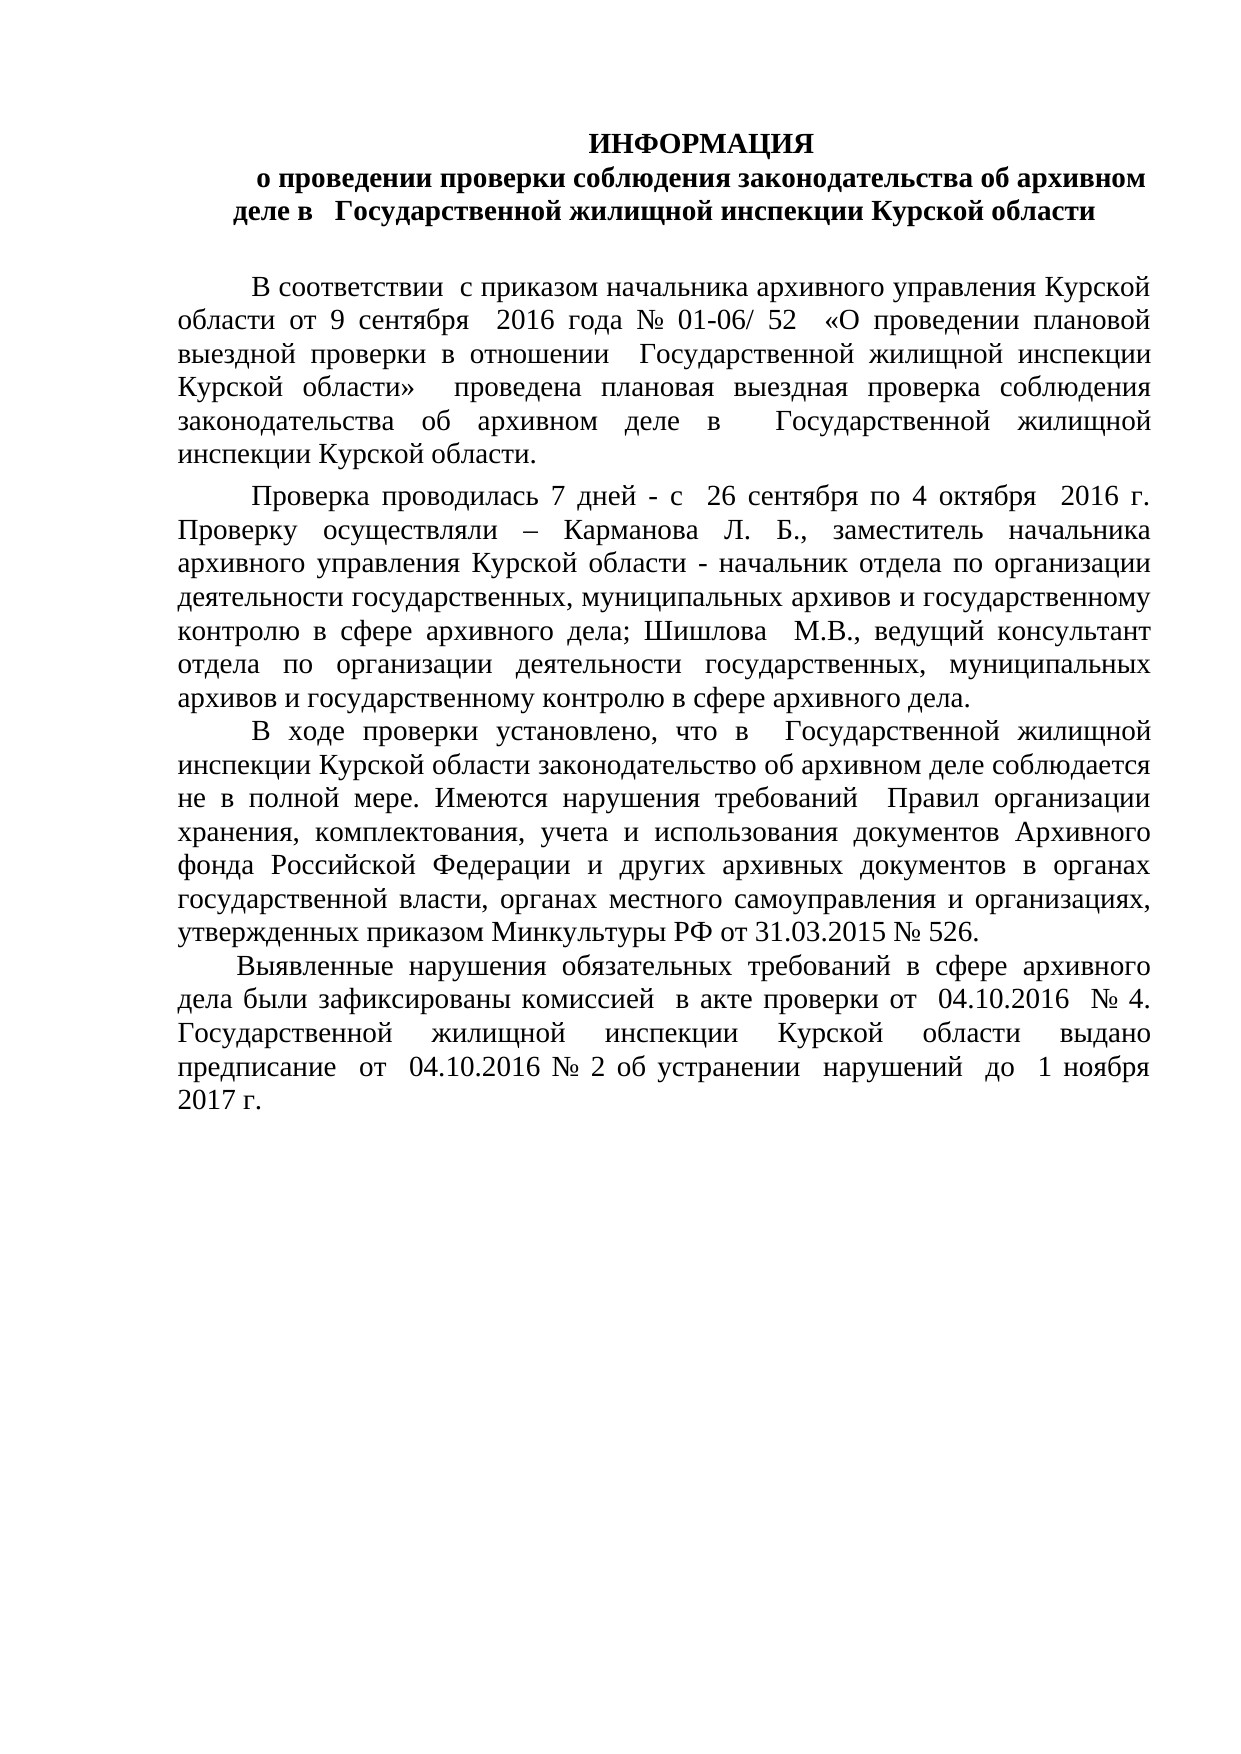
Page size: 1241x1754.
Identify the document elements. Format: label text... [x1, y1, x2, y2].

text о проведении проверки соблюдения законодательства об архивном деле в Государственной жилищной инспекции Курской области [177, 160, 1152, 227]
text Проверка проводилась 7 дней - с 26 сентября по 4 октября 2016 г. Проверку осуществляли – Карманова Л. Б., заместитель начальника архивного управления Курской области - начальник отдела по организации деятельности государственных, муниципальных архивов и государственному контролю в сфере архивного дела; Шишлова М.В., ведущий консультант отдела по организации деятельности государственных, муниципальных архивов и государственному контролю в сфере архивного дела. [177, 478, 1152, 713]
text В соответствии с приказом начальника архивного управления Курской области от 9 сентября 2016 года № 01-06/ 52 «О проведении плановой выездной проверки в отношении Государственной жилищной инспекции Курской области» проведена плановая выездная проверка соблюдения законодательства об архивном деле в Государственной жилищной инспекции Курской области. [177, 269, 1152, 470]
text Выявленные нарушения обязательных требований в сфере архивного дела были зафиксированы комиссией в акте проверки от 04.10.2016 № 4. Государственной жилищной инспекции Курской области выдано предписание от 04.10.2016 № 2 об устранении нарушений до 1 ноября 2017 г. [177, 948, 1152, 1116]
text ИНФОРМАЦИЯ [177, 126, 1152, 160]
text В ходе проверки установлено, что в Государственной жилищной инспекции Курской области законодательство об архивном деле соблюдается не в полной мере. Имеются нарушения требований Правил организации хранения, комплектования, учета и использования документов Архивного фонда Российской Федерации и других архивных документов в органах государственной власти, органах местного самоуправления и организациях, утвержденных приказом Минкультуры РФ от 31.03.2015 № 526. [177, 713, 1152, 948]
